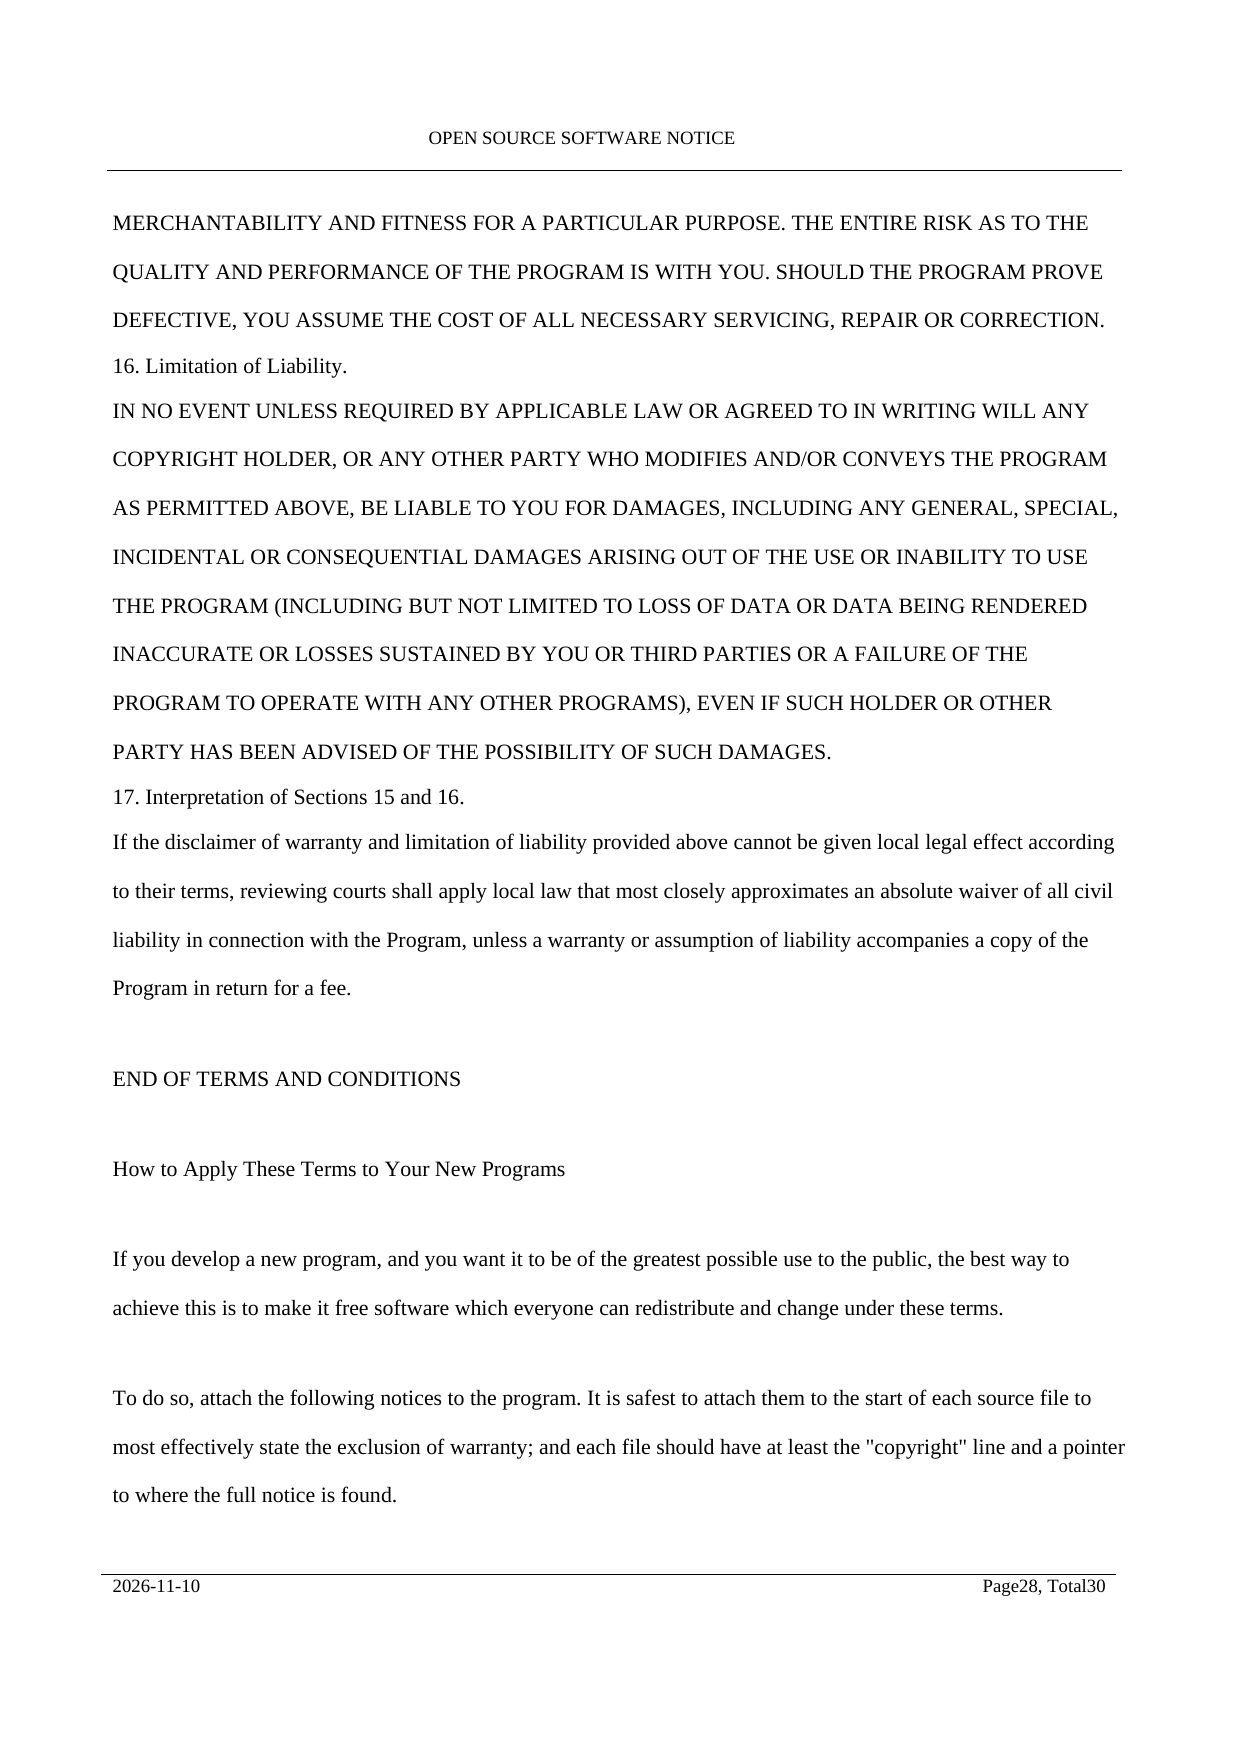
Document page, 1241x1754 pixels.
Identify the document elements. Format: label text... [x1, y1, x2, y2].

text 17. Interpretation of Sections 15 and 16. [112, 780, 1128, 813]
text How to Apply These Terms to Your New Programs [112, 1152, 1128, 1185]
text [112, 206, 1128, 336]
text To do so, attach the following notices to the program. It is safest to attach them to the start of each source file to most effectively state the exclusion of warranty; and each file should have at least the "copyright" line and a pointer to where the full notice is found. [112, 1381, 1128, 1511]
text 16. Limitation of Liability. [112, 349, 1128, 381]
text If the disclaimer of warranty and limitation of liability provided above cannot be given local legal effect according to their terms, reviewing courts shall apply local law that most closely approximates an absolute waiver of all civil liability in connection with the Program, unless a warranty or assumption of liability accompanies a copy of the Program in return for a fee. [112, 826, 1128, 1004]
text IN NO EVENT UNLESS REQUIRED BY APPLICABLE LAW OR AGREED TO IN WRITING WILL ANY COPYRIGHT HOLDER, OR ANY OTHER PARTY WHO MODIFIES AND/OR CONVEYS THE PROGRAM AS PERMITTED ABOVE, BE LIABLE TO YOU FOR DAMAGES, INCLUDING ANY GENERAL, SPECIAL, INCIDENTAL OR CONSEQUENTIAL DAMAGES ARISING OUT OF THE USE OR INABILITY TO USE THE PROGRAM (INCLUDING BUT NOT LIMITED TO LOSS OF DATA OR DATA BEING RENDERED INACCURATE OR LOSSES SUSTAINED BY YOU OR THIRD PARTIES OR A FAILURE OF THE PROGRAM TO OPERATE WITH ANY OTHER PROGRAMS), EVEN IF SUCH HOLDER OR OTHER PARTY HAS BEEN ADVISED OF THE POSSIBILITY OF SUCH DAMAGES. [112, 394, 1128, 768]
text END OF TERMS AND CONDITIONS [112, 1062, 1128, 1094]
text If you develop a new program, and you want it to be of the greatest possible use to the public, the best way to achieve this is to make it free software which everyone can redistribute and change under these terms. [112, 1242, 1128, 1324]
